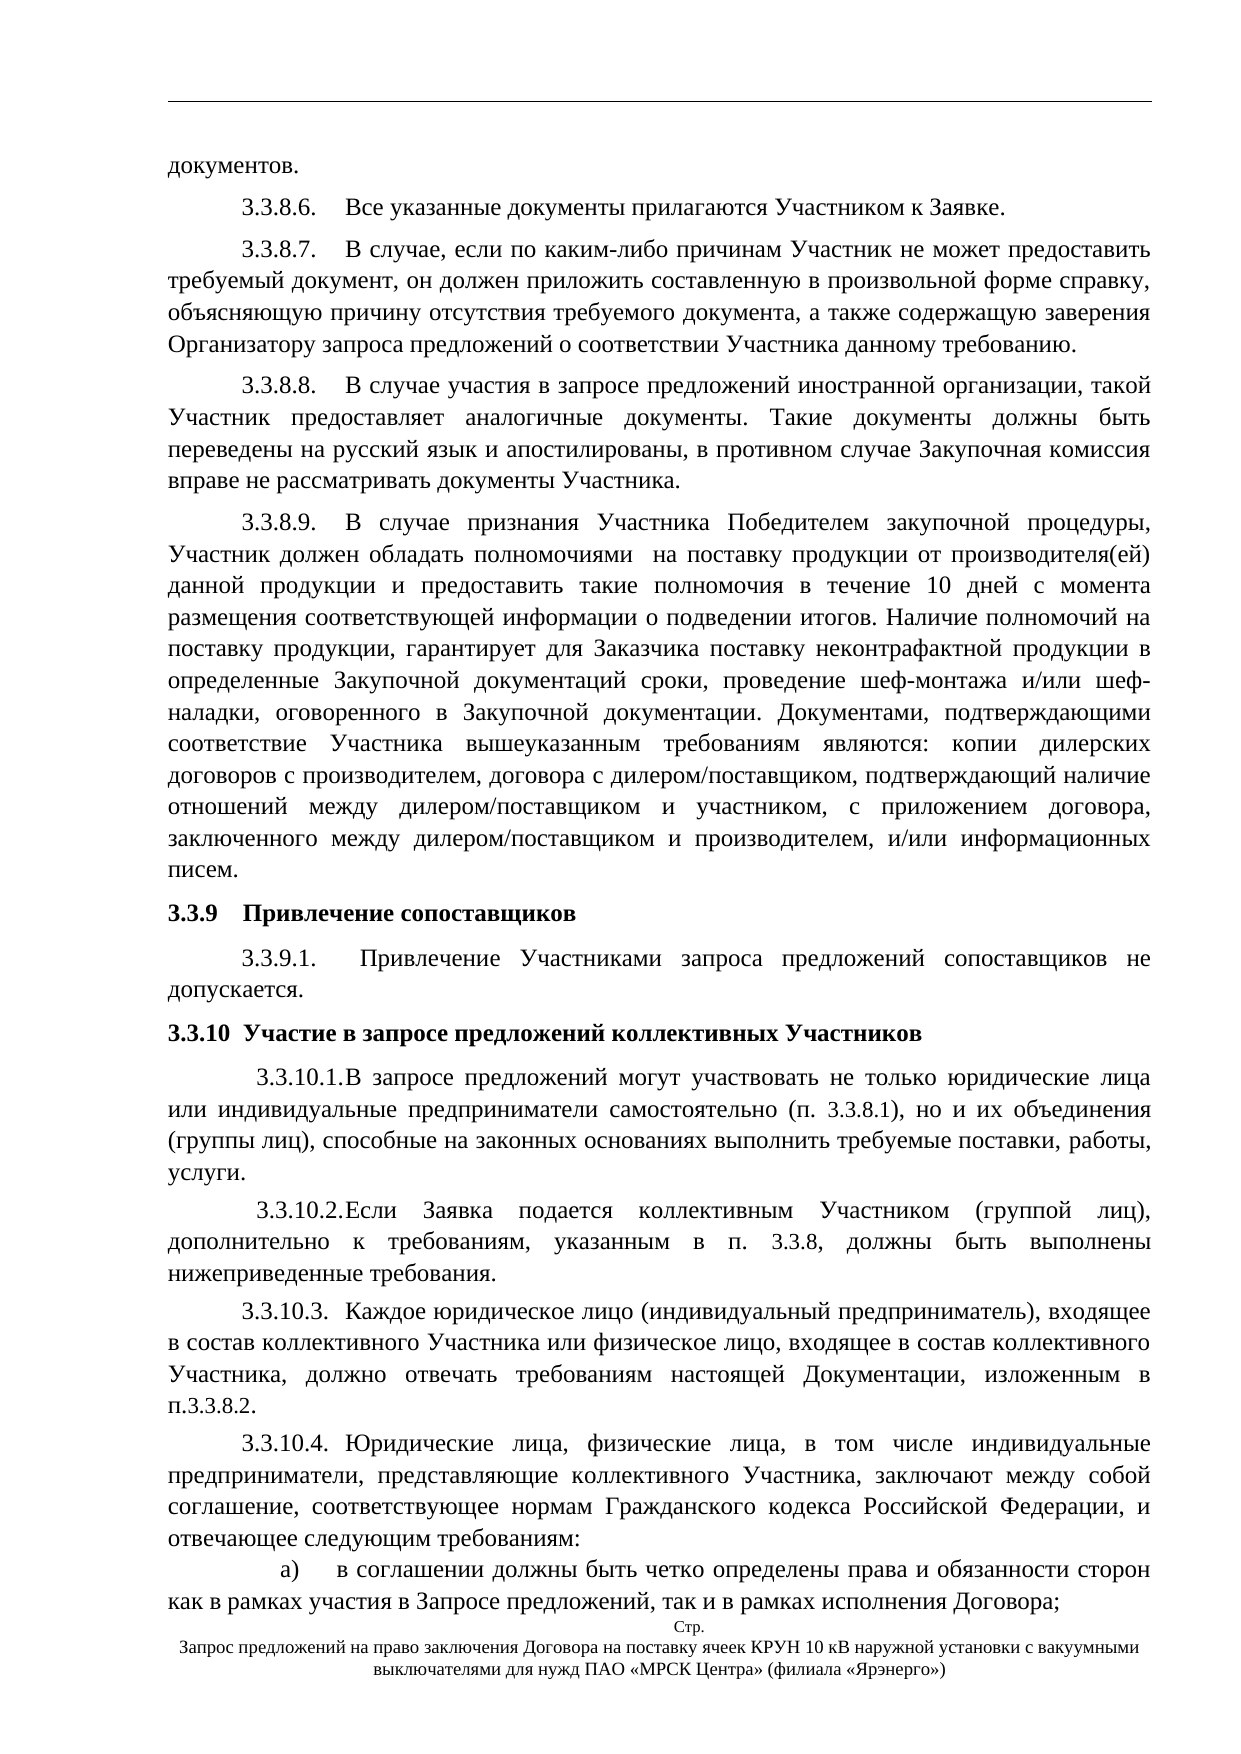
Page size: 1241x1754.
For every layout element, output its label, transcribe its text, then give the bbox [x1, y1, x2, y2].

list Привлечение Участниками запроса предложений сопоставщиков не допускается. [168, 943, 1152, 1003]
list Если Заявка подается коллективным Участником (группой лиц), дополнительно к требованиям, указанным в п. 3.3.8, должны быть выполнены нижеприведенные требования. [168, 1195, 1152, 1287]
list В случае, если по каким-либо причинам Участник не может предоставить требуемый документ, он должен приложить составленную в произвольной форме справку, объясняющую причину отсутствия требуемого документа, а также содержащую заверения Организатору запроса предложений о соответствии Участника данному требованию. [168, 234, 1152, 357]
list Юридические лица, физические лица, в том числе индивидуальные предприниматели, представляющие коллективного Участника, заключают между собой соглашение, соответствующее нормам Гражданского кодекса Российской Федерации, и отвечающее следующим требованиям: [168, 1428, 1152, 1552]
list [168, 150, 1152, 179]
list Все указанные документы прилагаются Участником к Заявке. [168, 192, 1152, 221]
list в соглашении должны быть четко определены права и обязанности сторон как в рамках участия в Запросе предложений, так и в рамках исполнения Договора; [168, 1554, 1152, 1615]
list Каждое юридическое лицо (индивидуальный предприниматель), входящее в состав коллективного Участника или физическое лицо, входящее в состав коллективного Участника, должно отвечать требованиям настоящей Документации, изложенным в п.3.3.8.2. [168, 1296, 1152, 1419]
subtitle Участие в запросе предложений коллективных Участников [168, 1018, 1152, 1047]
subtitle Привлечение сопоставщиков [168, 898, 1152, 927]
list В запросе предложений могут участвовать не только юридические лица или индивидуальные предприниматели самостоятельно (п. 3.3.8.1), но и их объединения (группы лиц), способные на законных основаниях выполнить требуемые поставки, работы, услуги. [168, 1062, 1152, 1186]
list В случае признания Участника Победителем закупочной процедуры, Участник должен обладать полномочиями на поставку продукции от производителя(ей) данной продукции и предоставить такие полномочия в течение 10 дней с момента размещения соответствующей информации о подведении итогов. Наличие полномочий на поставку продукции, гарантирует для Заказчика поставку неконтрафактной продукции в определенные Закупочной документаций сроки, проведение шеф-монтажа и/или шеф-наладки, оговоренного в Закупочной документации. Документами, подтверждающими соответствие Участника вышеуказанным требованиям являются: копии дилерских договоров с производителем, договора с дилером/поставщиком, подтверждающий наличие отношений между дилером/поставщиком и участником, с приложением договора, заключенного между дилером/поставщиком и производителем, и/или информационных писем. [168, 507, 1152, 883]
list В случае участия в запросе предложений иностранной организации, такой Участник предоставляет аналогичные документы. Такие документы должны быть переведены на русский язык и апостилированы, в противном случае Закупочная комиссия вправе не рассматривать документы Участника. [168, 371, 1152, 494]
